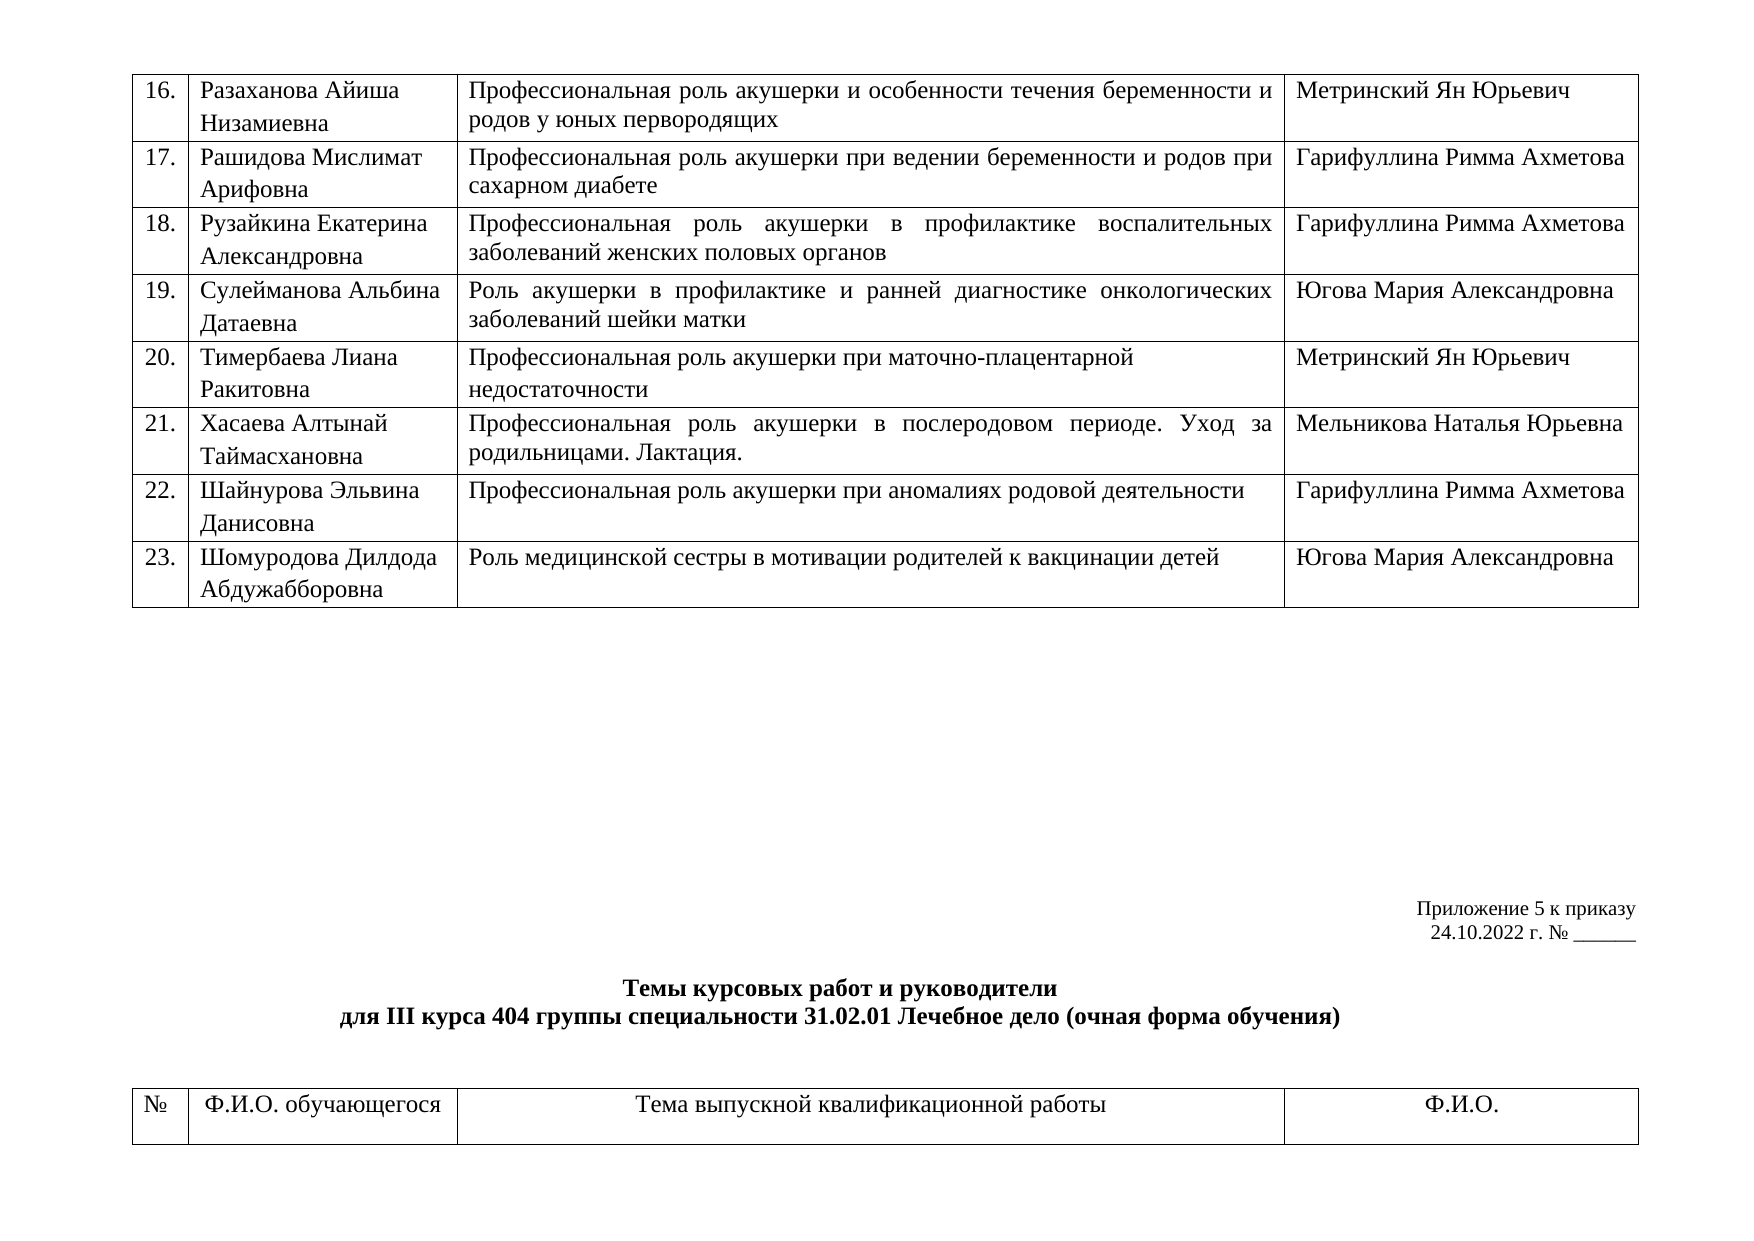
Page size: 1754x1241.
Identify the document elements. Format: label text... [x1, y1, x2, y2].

text Приложение 5 к приказу [44, 896, 1636, 920]
table_cell Рузайкина Екатерина Александровна [189, 208, 457, 274]
table_cell Профессиональная роль акушерки при маточно-плацентарной недостаточности [458, 342, 1284, 407]
table_cell 16. [133, 75, 188, 141]
table_cell Мельникова Наталья Юрьевна [1285, 408, 1638, 474]
table_header № [133, 1089, 188, 1144]
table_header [458, 1089, 1284, 1144]
table_cell Югова Мария Александровна [1285, 542, 1638, 607]
table_cell Гарифуллина Римма Ахметова [1285, 208, 1638, 274]
table_cell Шомуродова Дилдода Абдужабборовна [189, 542, 457, 607]
table_cell 19. [133, 275, 188, 341]
table_cell 17. [133, 142, 188, 207]
table_cell 22. [133, 475, 188, 541]
table_cell Профессиональная роль акушерки в профилактике воспалительных заболеваний женских половых органов [458, 208, 1284, 274]
table_cell Разаханова Айиша Низамиевна [189, 75, 457, 141]
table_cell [1285, 75, 1638, 141]
table_cell Югова Мария Александровна [1285, 275, 1638, 341]
table_cell Роль акушерки в профилактике и ранней диагностике онкологических заболеваний шейки матки [458, 275, 1284, 341]
table_cell Гарифуллина Римма Ахметова [1285, 475, 1638, 541]
text для III курса 404 группы специальности 31.02.01 Лечебное дело (очная форма обучения) [44, 1001, 1636, 1030]
table_cell Рашидова Мислимат Арифовна [189, 142, 457, 207]
table_cell Хасаева Алтынай Таймасхановна [189, 408, 457, 474]
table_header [189, 1089, 457, 1144]
table_cell 21. [133, 408, 188, 474]
table_cell 18. [133, 208, 188, 274]
text 24.10.2022 г. № ______ [44, 920, 1636, 944]
table_cell Шайнурова Эльвина Данисовна [189, 475, 457, 541]
text Темы курсовых работ и руководители [44, 973, 1636, 1001]
table_cell Профессиональная роль акушерки и особенности течения беременности и родов у юных первородящих [458, 75, 1284, 141]
table_cell Роль медицинской сестры в мотивации родителей к вакцинации детей [458, 542, 1284, 607]
table_cell Профессиональная роль акушерки при аномалиях родовой деятельности [458, 475, 1284, 541]
table_cell 20. [133, 342, 188, 407]
table_header Ф.И.О. руководителя [1285, 1089, 1638, 1144]
table_cell Сулейманова Альбина Датаевна [189, 275, 457, 341]
table_cell Профессиональная роль акушерки в послеродовом периоде. Уход за родильницами. Лактация. [458, 408, 1284, 474]
table_cell Профессиональная роль акушерки при ведении беременности и родов при сахарном диабете [458, 142, 1284, 207]
table_cell 23. [133, 542, 188, 607]
table_cell Метринский Ян Юрьевич [1285, 342, 1638, 407]
table_cell Гарифуллина Римма Ахметова [1285, 142, 1638, 207]
table_cell Тимербаева Лиана Ракитовна [189, 342, 457, 407]
